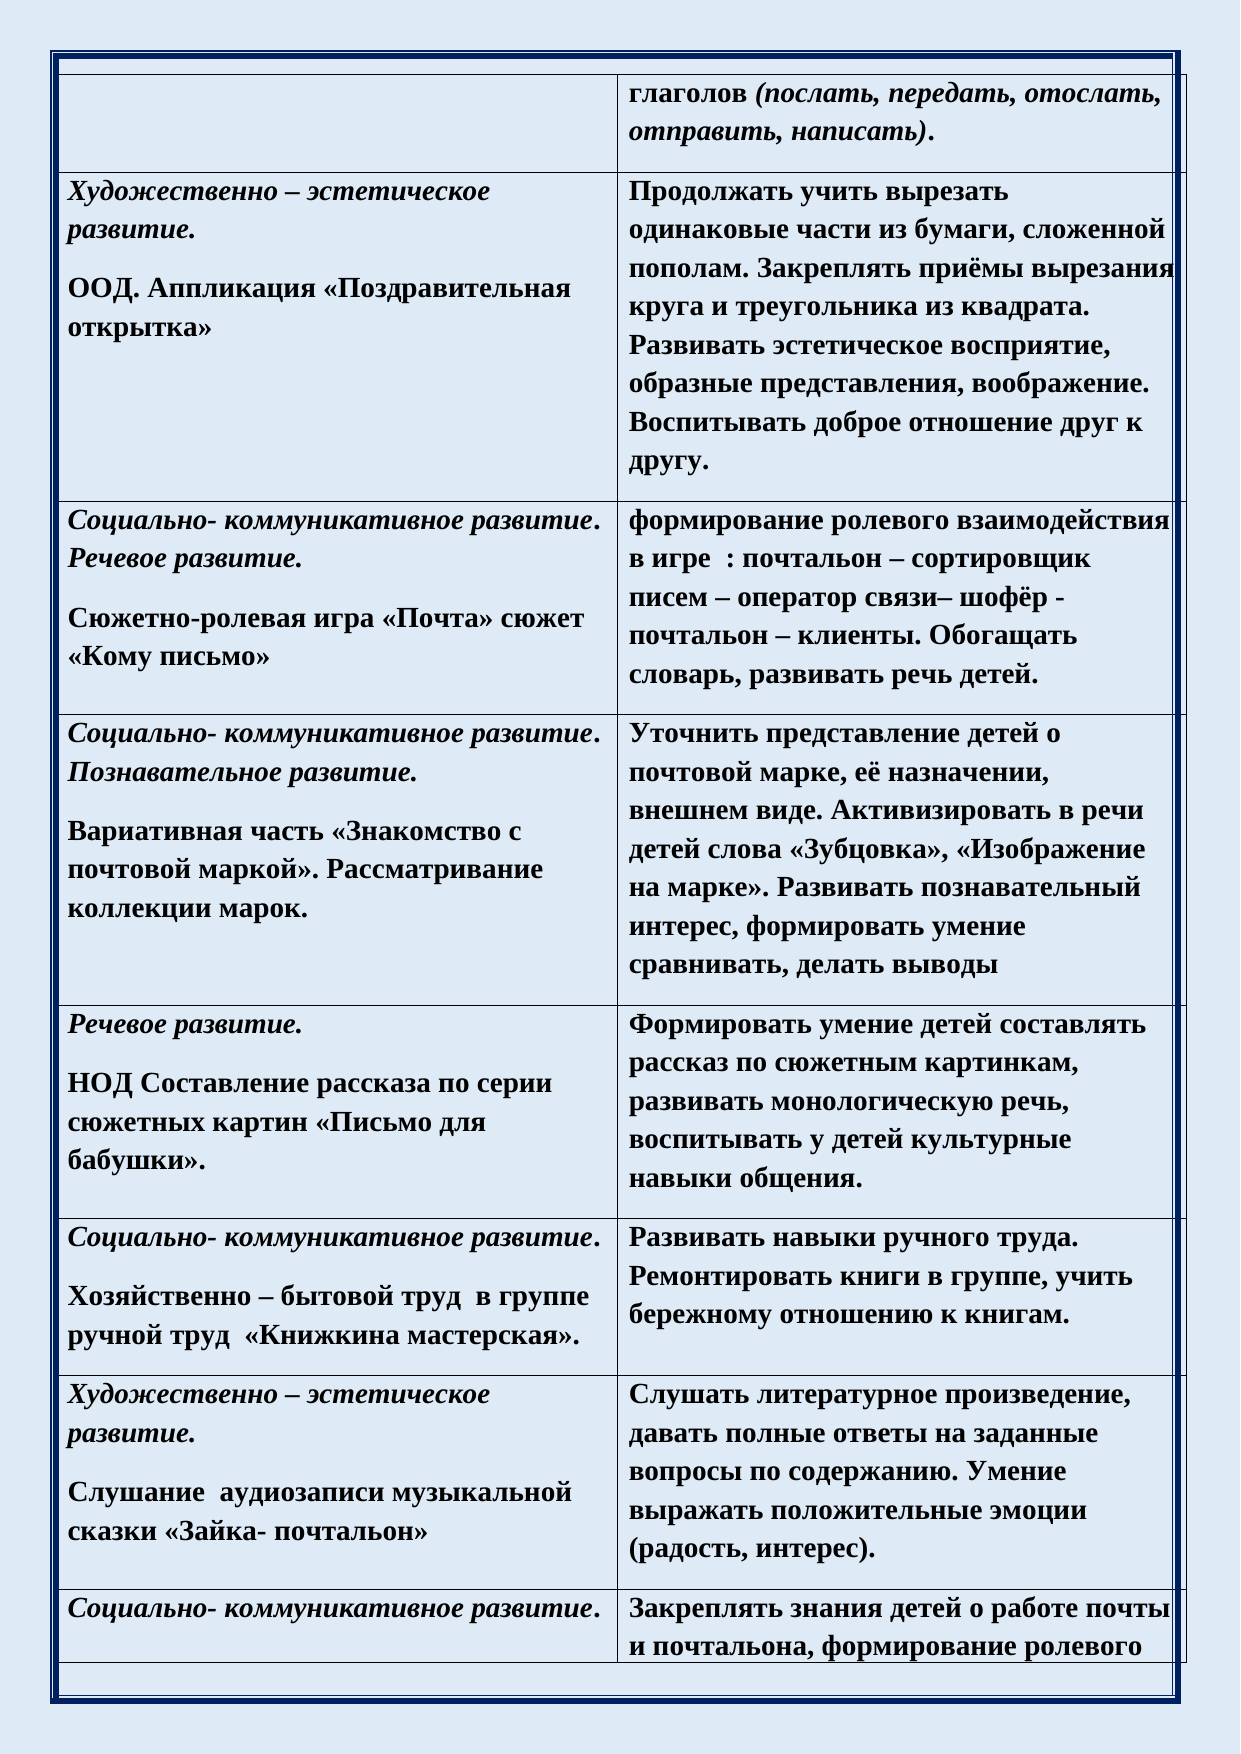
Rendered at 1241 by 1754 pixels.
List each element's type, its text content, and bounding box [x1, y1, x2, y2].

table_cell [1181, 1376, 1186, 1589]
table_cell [618, 1590, 1172, 1662]
table_cell Развивать навыки ручного труда. Ремонтировать книги в группе, учить бережному отношению к книгам. [618, 1219, 1172, 1375]
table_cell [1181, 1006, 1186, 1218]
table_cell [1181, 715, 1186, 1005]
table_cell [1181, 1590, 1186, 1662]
table_cell Художественно – эстетическое развитие. ООД. Аппликация «Поздравительная открытка» [59, 173, 617, 501]
table_cell Социально- коммуникативное развитие. Хозяйственно – бытовой труд в группе ручной труд «Книжкина мастерская». [59, 1219, 617, 1375]
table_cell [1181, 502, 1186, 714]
table_cell Формировать умение детей составлять рассказ по сюжетным картинкам, развивать монологическую речь, воспитывать у детей культурные навыки общения. [618, 1006, 1172, 1218]
table_cell формирование ролевого взаимодействия в игре : почтальон – сортировщик писем – оператор связи– шофёр - почтальон – клиенты. Обогащать словарь, развивать речь детей. [618, 502, 1172, 714]
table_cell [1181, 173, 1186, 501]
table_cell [59, 1590, 617, 1662]
table_cell Социально- коммуникативное развитие. Познавательное развитие. Вариативная часть «Знакомство с почтовой маркой». Рассматривание коллекции марок. [59, 715, 617, 1005]
table_cell Речевое развитие. НОД Составление рассказа по серии сюжетных картин «Письмо для бабушки». [59, 1006, 617, 1218]
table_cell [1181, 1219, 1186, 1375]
table_cell Социально- коммуникативное развитие. Речевое развитие. Сюжетно-ролевая игра «Почта» сюжет «Кому письмо» [59, 502, 617, 714]
table_cell Художественно – эстетическое развитие. Слушание аудиозаписи музыкальной сказки «Зайка- почтальон» [59, 1376, 617, 1589]
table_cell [618, 75, 1172, 172]
table_cell Продолжать учить вырезать одинаковые части из бумаги, сложенной пополам. Закреплять приёмы вырезания круга и треугольника из квадрата. Развивать эстетическое восприятие, образные представления, воображение. Воспитывать доброе отношение друг к другу. [618, 173, 1172, 501]
table_cell Уточнить представление детей о почтовой марке, её назначении, внешнем виде. Активизировать в речи детей слова «Зубцовка», «Изображение на марке». Развивать познавательный интерес, формировать умение сравнивать, делать выводы [618, 715, 1172, 1005]
table_cell Слушать литературное произведение, давать полные ответы на заданные вопросы по содержанию. Умение выражать положительные эмоции (радость, интерес). [618, 1376, 1172, 1589]
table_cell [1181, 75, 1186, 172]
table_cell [59, 75, 617, 172]
